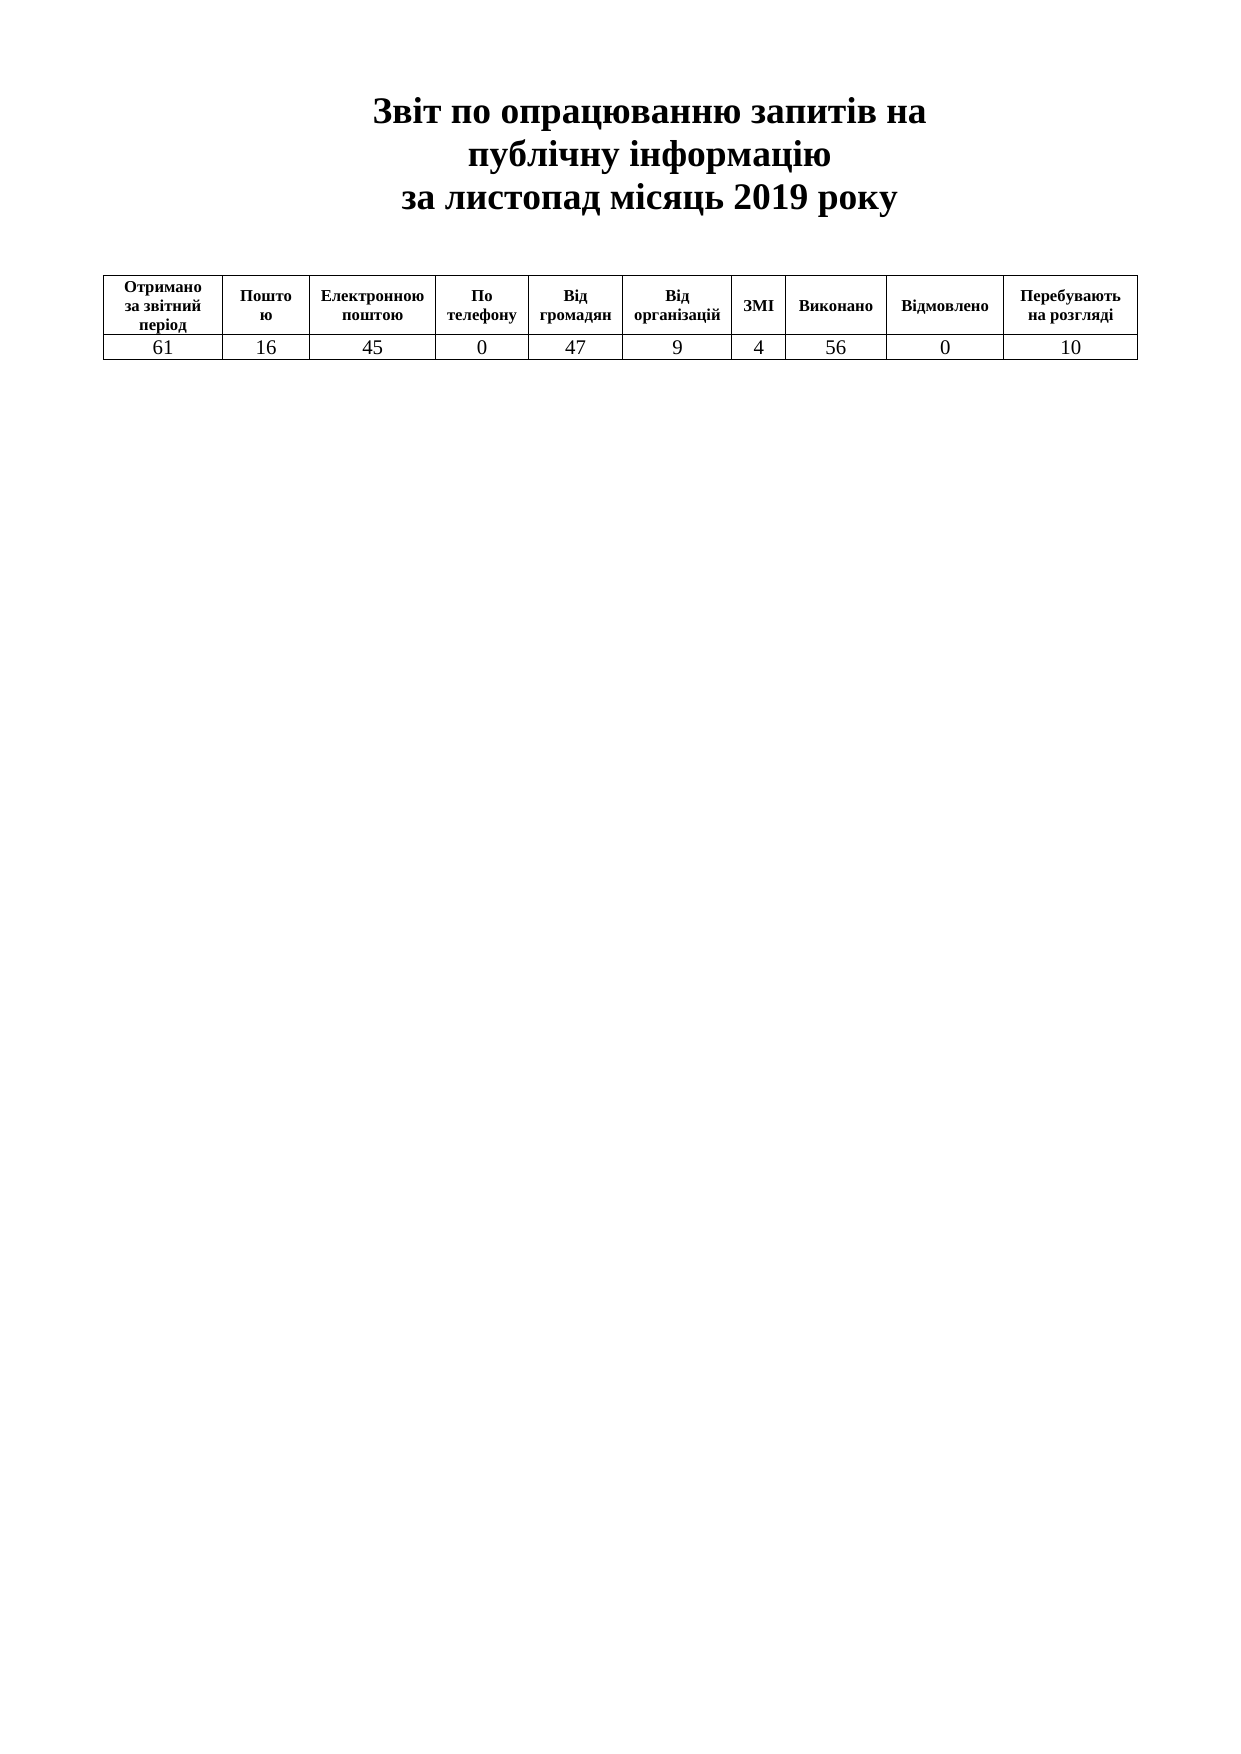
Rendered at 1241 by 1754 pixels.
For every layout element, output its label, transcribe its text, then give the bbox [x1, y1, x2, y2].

table_cell 56 [786, 335, 886, 359]
table_header Електронною поштою [310, 276, 435, 334]
table_header Отримано за звітний період [104, 276, 222, 334]
text за листопад місяць 2019 року [148, 175, 1152, 218]
table_header Від організацій [623, 276, 731, 334]
table_header ЗМІ [732, 276, 785, 334]
table_cell 4 [732, 335, 785, 359]
table_cell 0 [887, 335, 1003, 359]
table_header По телефону [436, 276, 528, 334]
table_cell 10 [1004, 335, 1137, 359]
table_header Відмовлено [887, 276, 1003, 334]
table_header Поштою [223, 276, 309, 334]
table_cell 0 [436, 335, 528, 359]
table_cell 9 [623, 335, 731, 359]
table_cell 16 [223, 335, 309, 359]
text публічну інформацію [148, 132, 1152, 175]
table_header Від громадян [529, 276, 622, 334]
table_header Виконано [786, 276, 886, 334]
table_cell 47 [529, 335, 622, 359]
table_header Перебувають на розгляді [1004, 276, 1137, 334]
table_cell 61 [104, 335, 222, 359]
text Звіт по опрацюванню запитів на [148, 88, 1152, 132]
table_cell 45 [310, 335, 435, 359]
